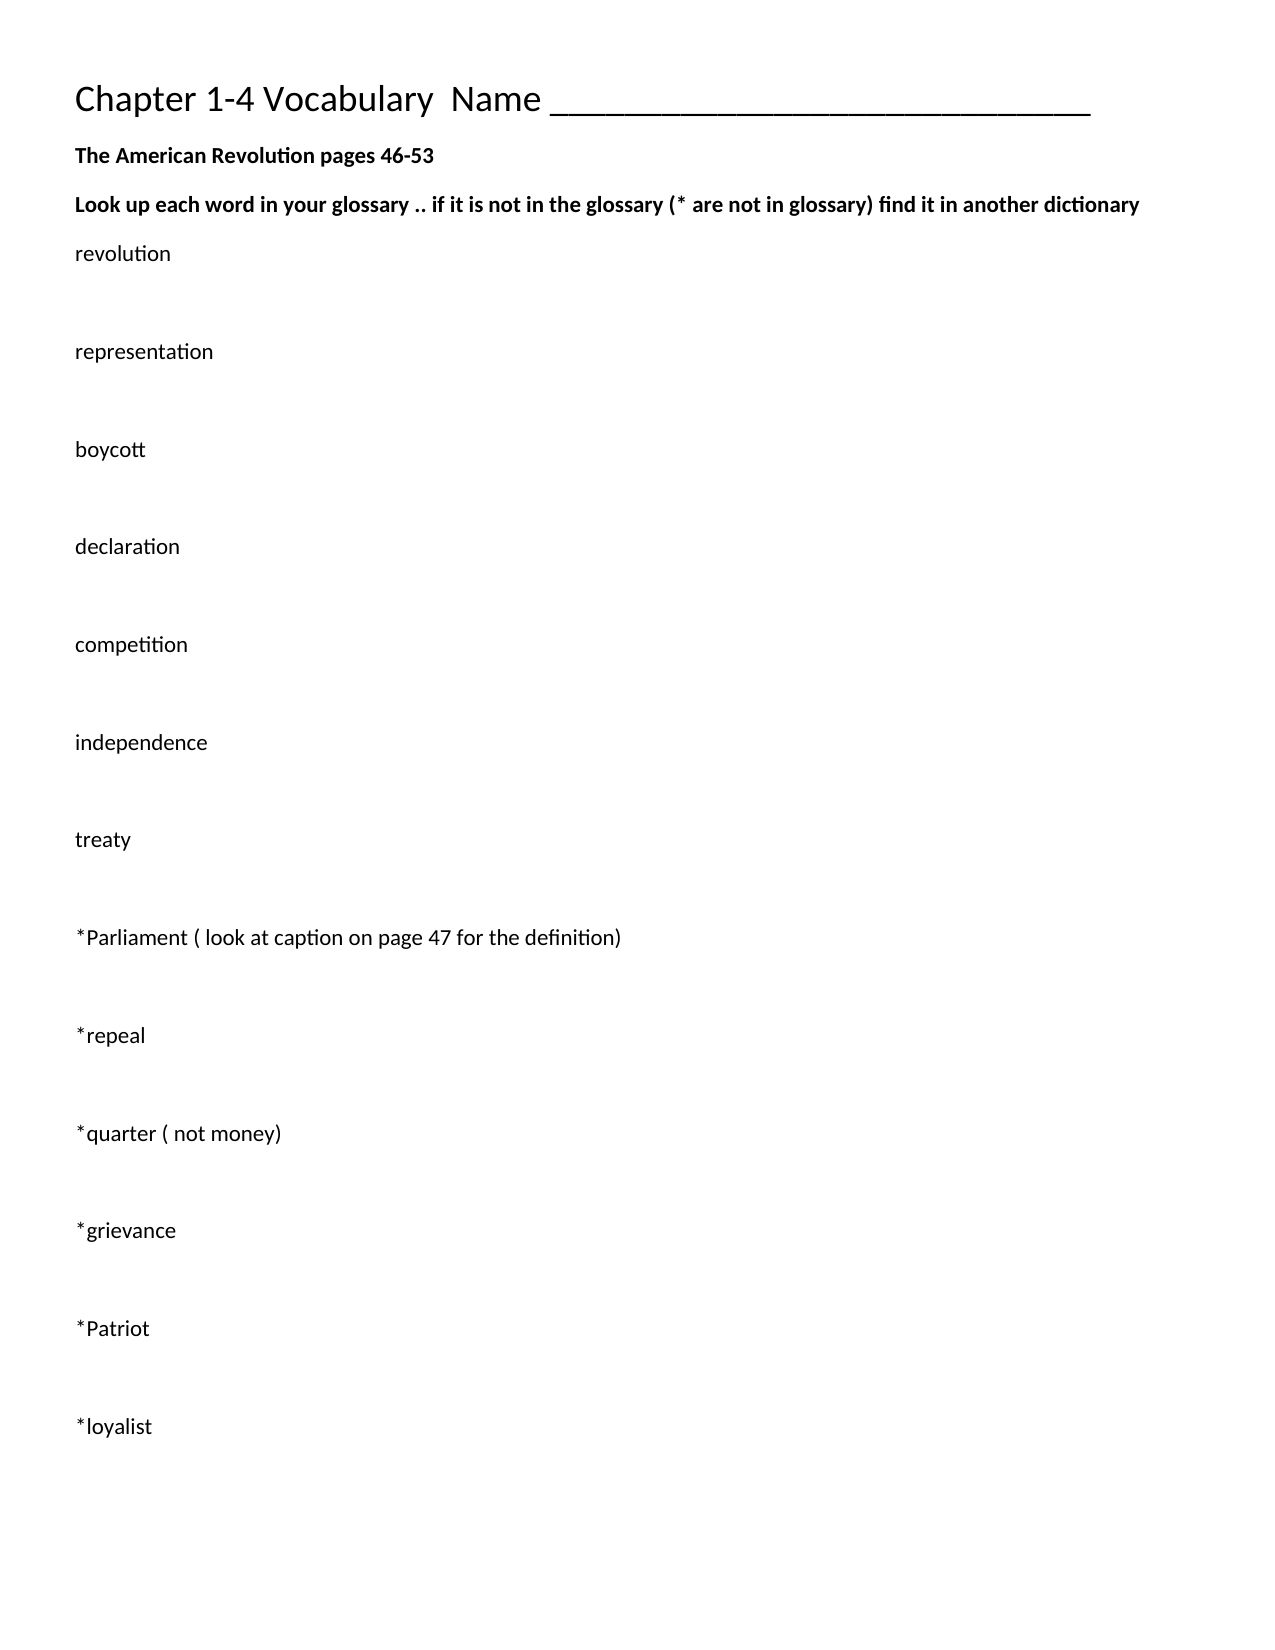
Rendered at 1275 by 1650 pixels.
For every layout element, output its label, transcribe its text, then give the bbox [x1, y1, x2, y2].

text treaty [75, 826, 1200, 854]
text *loyalist [75, 1412, 1200, 1440]
text Look up each word in your glossary .. if it is not in the glossary (* are not in glossary) find it in another dictionary [75, 191, 1200, 218]
text *quarter ( not money) [75, 1119, 1200, 1147]
text revolution [75, 239, 1200, 267]
text *Parliament ( look at caption on page 47 for the definition) [75, 923, 1200, 951]
text representation [75, 337, 1200, 365]
text Chapter 1-4 Vocabulary Name _____________________________ [75, 75, 1200, 121]
text independence [75, 728, 1200, 756]
text competition [75, 630, 1200, 658]
text *grievance [75, 1216, 1200, 1244]
text The American Revolution pages 46-53 [75, 142, 1200, 170]
text declaration [75, 532, 1200, 561]
text *Patriot [75, 1314, 1200, 1342]
text *repeal [75, 1021, 1200, 1049]
text boycott [75, 435, 1200, 463]
